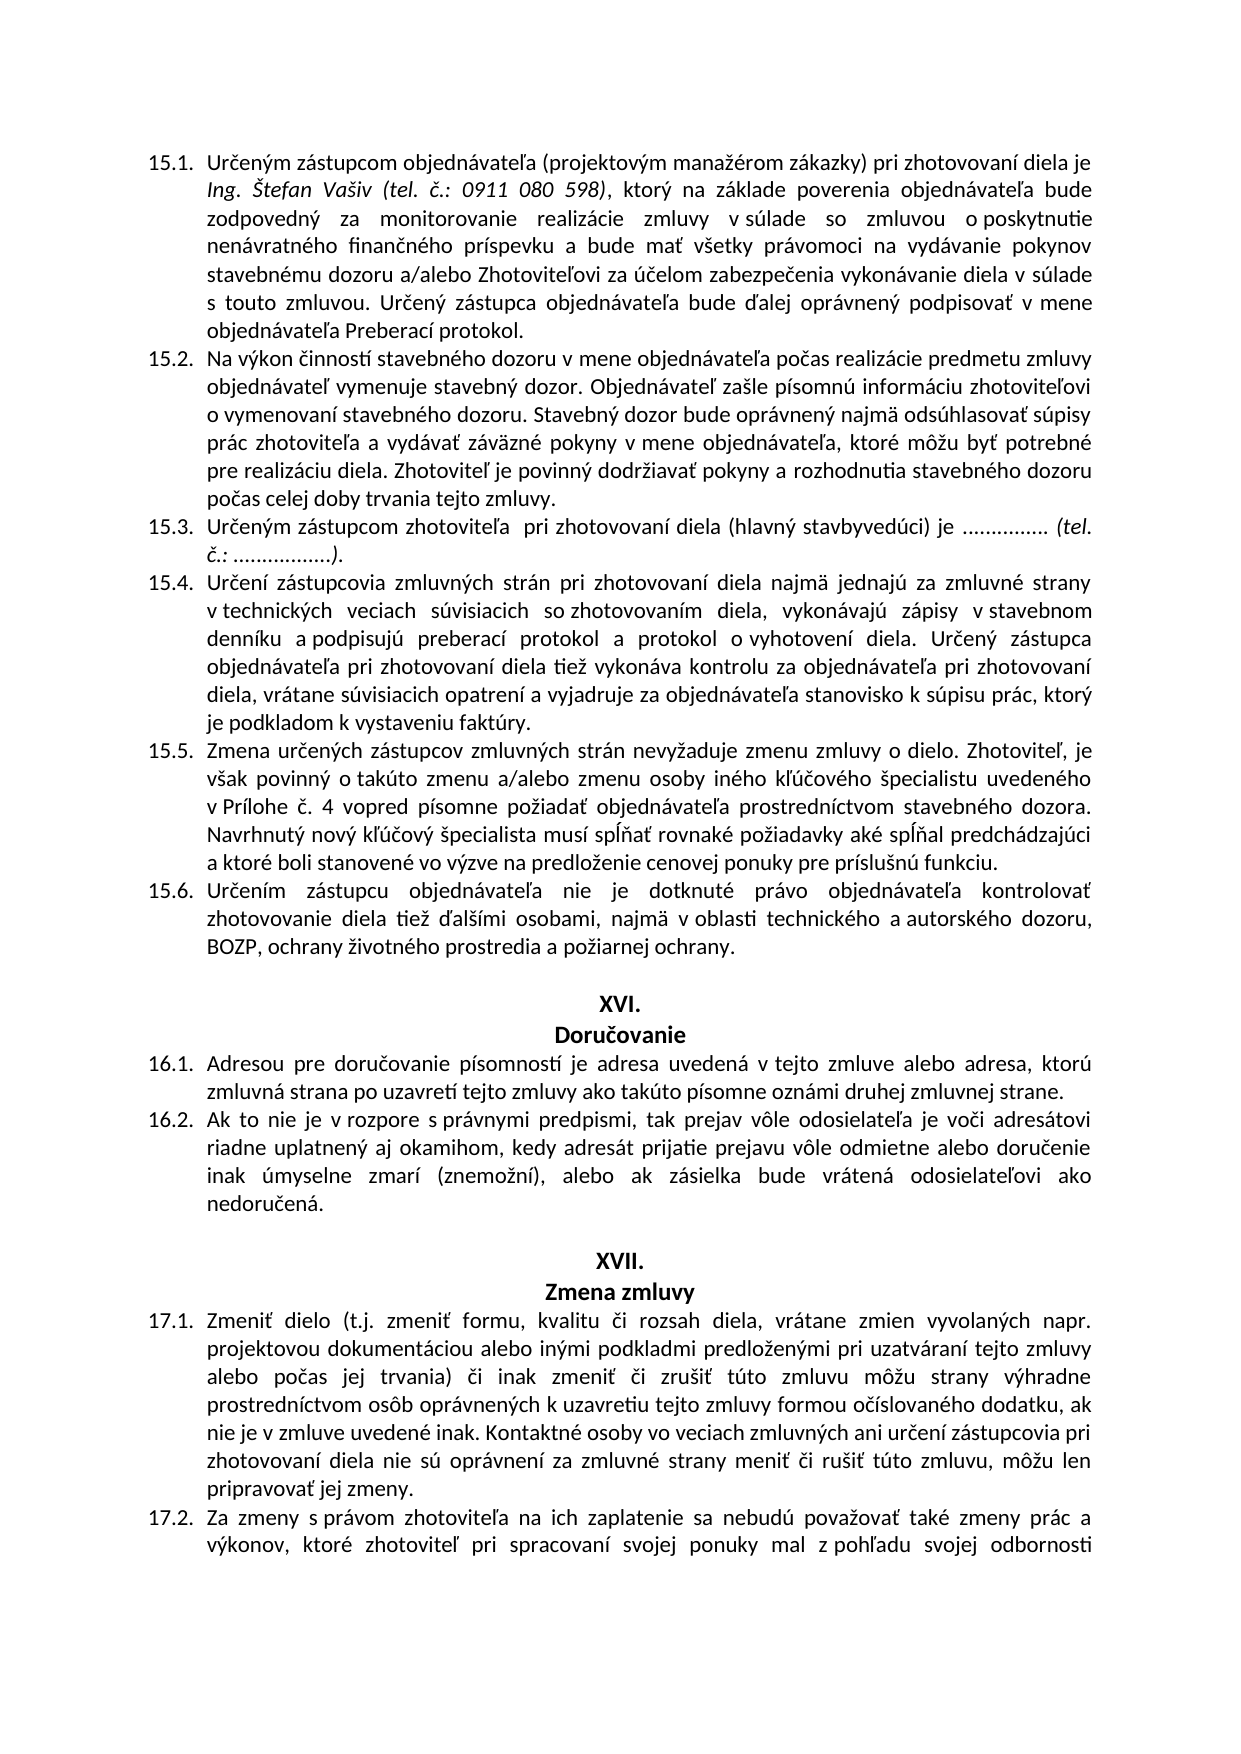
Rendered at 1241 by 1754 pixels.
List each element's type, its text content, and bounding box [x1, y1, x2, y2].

list Adresou pre doručovanie písomností je adresa uvedená v tejto zmluve alebo adresa, ktorú zmluvná strana po uzavretí tejto zmluvy ako takúto písomne oznámi druhej zmluvnej strane. [148, 1049, 1093, 1105]
list Zmena určených zástupcov zmluvných strán nevyžaduje zmenu zmluvy o dielo. Zhotoviteľ, je však povinný o takúto zmenu a/alebo zmenu osoby iného kľúčového špecialistu uvedeného v Prílohe č. 4 vopred písomne požiadať objednávateľa prostredníctvom stavebného dozora. Navrhnutý nový kľúčový špecialista musí spĺňať rovnaké požiadavky aké spĺňal predchádzajúci a ktoré boli stanovené vo výzve na predloženie cenovej ponuky pre príslušnú funkciu. [148, 736, 1093, 876]
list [148, 1503, 1093, 1559]
text Doručovanie [148, 1019, 1093, 1049]
list Zmeniť dielo (t.j. zmeniť formu, kvalitu či rozsah diela, vrátane zmien vyvolaných napr. projektovou dokumentáciou alebo inými podkladmi predloženými pri uzatváraní tejto zmluvy alebo počas jej trvania) či inak zmeniť či zrušiť túto zmluvu môžu strany výhradne prostredníctvom osôb oprávnených k uzavretiu tejto zmluvy formou očíslovaného dodatku, ak nie je v zmluve uvedené inak. Kontaktné osoby vo veciach zmluvných ani určení zástupcovia pri zhotovovaní diela nie sú oprávnení za zmluvné strany meniť či rušiť túto zmluvu, môžu len pripravovať jej zmeny. [148, 1306, 1093, 1503]
list Určeným zástupcom zhotoviteľa pri zhotovovaní diela (hlavný stavbyvedúci) je ............... (tel. č.: .................). [148, 512, 1093, 568]
list Ak to nie je v rozpore s právnymi predpismi, tak prejav vôle odosielateľa je voči adresátovi riadne uplatnený aj okamihom, kedy adresát prijatie prejavu vôle odmietne alebo doručenie inak úmyselne zmarí (znemožní), alebo ak zásielka bude vrátená odosielateľovi ako nedoručená. [148, 1105, 1093, 1217]
list Určení zástupcovia zmluvných strán pri zhotovovaní diela najmä jednajú za zmluvné strany v technických veciach súvisiacich so zhotovovaním diela, vykonávajú zápisy v stavebnom denníku a podpisujú preberací protokol a protokol o vyhotovení diela. Určený zástupca objednávateľa pri zhotovovaní diela tiež vykonáva kontrolu za objednávateľa pri zhotovovaní diela, vrátane súvisiacich opatrení a vyjadruje za objednávateľa stanovisko k súpisu prác, ktorý je podkladom k vystaveniu faktúry. [148, 568, 1093, 736]
list Určením zástupcu objednávateľa nie je dotknuté právo objednávateľa kontrolovať zhotovovanie diela tiež ďalšími osobami, najmä v oblasti technického a autorského dozoru, BOZP, ochrany životného prostredia a požiarnej ochrany. [148, 876, 1093, 960]
list Na výkon činností stavebného dozoru v mene objednávateľa počas realizácie predmetu zmluvy objednávateľ vymenuje stavebný dozor. Objednávateľ zašle písomnú informáciu zhotoviteľovi o vymenovaní stavebného dozoru. Stavebný dozor bude oprávnený najmä odsúhlasovať súpisy prác zhotoviteľa a vydávať záväzné pokyny v mene objednávateľa, ktoré môžu byť potrebné pre realizáciu diela. Zhotoviteľ je povinný dodržiavať pokyny a rozhodnutia stavebného dozoru počas celej doby trvania tejto zmluvy. [148, 344, 1093, 512]
text XVI. [148, 988, 1093, 1019]
list Určeným zástupcom objednávateľa (projektovým manažérom zákazky) pri zhotovovaní diela je Ing. Štefan Vašiv (tel. č.: 0911 080 598), ktorý na základe poverenia objednávateľa bude zodpovedný za monitorovanie realizácie zmluvy v súlade so zmluvou o poskytnutie nenávratného finančného príspevku a bude mať všetky právomoci na vydávanie pokynov stavebnému dozoru a/alebo Zhotoviteľovi za účelom zabezpečenia vykonávanie diela v súlade s touto zmluvou. Určený zástupca objednávateľa bude ďalej oprávnený podpisovať v mene objednávateľa Preberací protokol. [148, 148, 1093, 344]
text Zmena zmluvy [148, 1276, 1093, 1306]
text XVII. [148, 1245, 1093, 1276]
